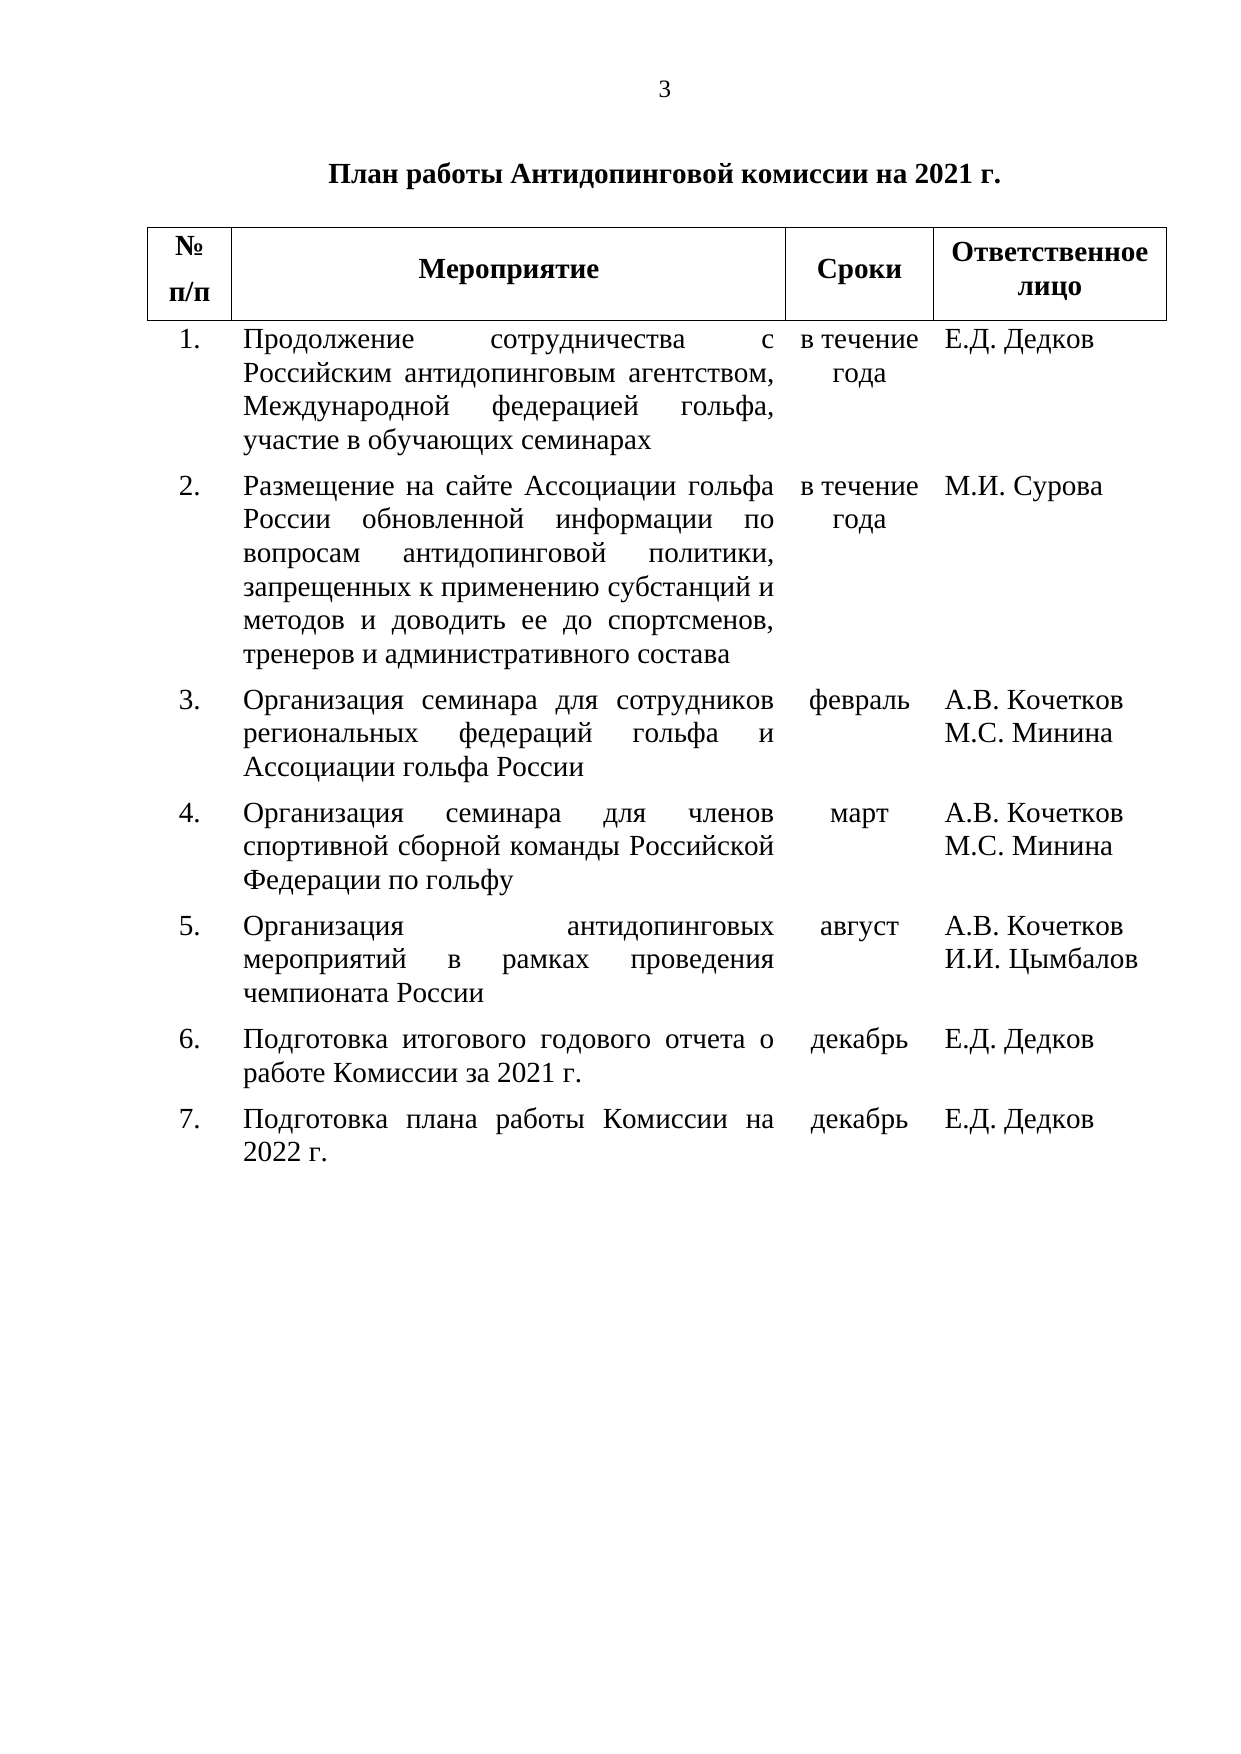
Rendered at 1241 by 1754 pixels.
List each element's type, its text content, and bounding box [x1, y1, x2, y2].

table_cell декабрь [786, 1101, 933, 1180]
table_cell февраль [786, 682, 933, 795]
table_header Сроки [786, 228, 933, 320]
table_cell А.В. Кочетков И.И. Цымбалов [933, 908, 1167, 1021]
table_cell Организация антидопинговых мероприятий в рамках проведения чемпионата России [232, 908, 786, 1021]
table_cell в течение года [786, 321, 933, 468]
table_cell Е.Д. Дедков [933, 1101, 1167, 1180]
table_cell декабрь [786, 1021, 933, 1101]
table_header Ответственное лицо [934, 228, 1166, 320]
text План работы Антидопинговой комиссии на 2021 г. [177, 156, 1152, 190]
table_cell М.И. Сурова [933, 468, 1167, 682]
table_cell Е.Д. Дедков [933, 321, 1167, 468]
table_cell Подготовка итогового годового отчета о работе Комиссии за 2021 г. [232, 1021, 786, 1101]
table_cell 7. [147, 1101, 232, 1180]
table_cell 2. [147, 468, 232, 682]
table_cell 6. [147, 1021, 232, 1101]
table_header № п/п [148, 228, 231, 320]
table_cell в течение года [786, 468, 933, 682]
table_cell август [786, 908, 933, 1021]
table_cell март [786, 795, 933, 908]
table_cell Подготовка плана работы Комиссии на 2022 г. [232, 1101, 786, 1180]
table_cell Продолжение сотрудничества с Российским антидопинговым агентством, Международной федерацией гольфа, участие в обучающих семинарах [232, 321, 786, 468]
table_cell А.В. Кочетков М.С. Минина [933, 682, 1167, 795]
table_cell 4. [147, 795, 232, 908]
table_cell Размещение на сайте Ассоциации гольфа России обновленной информации по вопросам антидопинговой политики, запрещенных к применению субстанций и методов и доводить ее до спортсменов, тренеров и административного состава [232, 468, 786, 682]
table_cell 3. [147, 682, 232, 795]
table_cell 5. [147, 908, 232, 1021]
table_cell 1. [147, 321, 232, 468]
table_cell Организация семинара для членов спортивной сборной команды Российской Федерации по гольфу [232, 795, 786, 908]
table_header Мероприятие [232, 228, 785, 320]
table_cell Организация семинара для сотрудников региональных федераций гольфа и Ассоциации гольфа России [232, 682, 786, 795]
table_cell Е.Д. Дедков [933, 1021, 1167, 1101]
table_cell А.В. Кочетков М.С. Минина [933, 795, 1167, 908]
